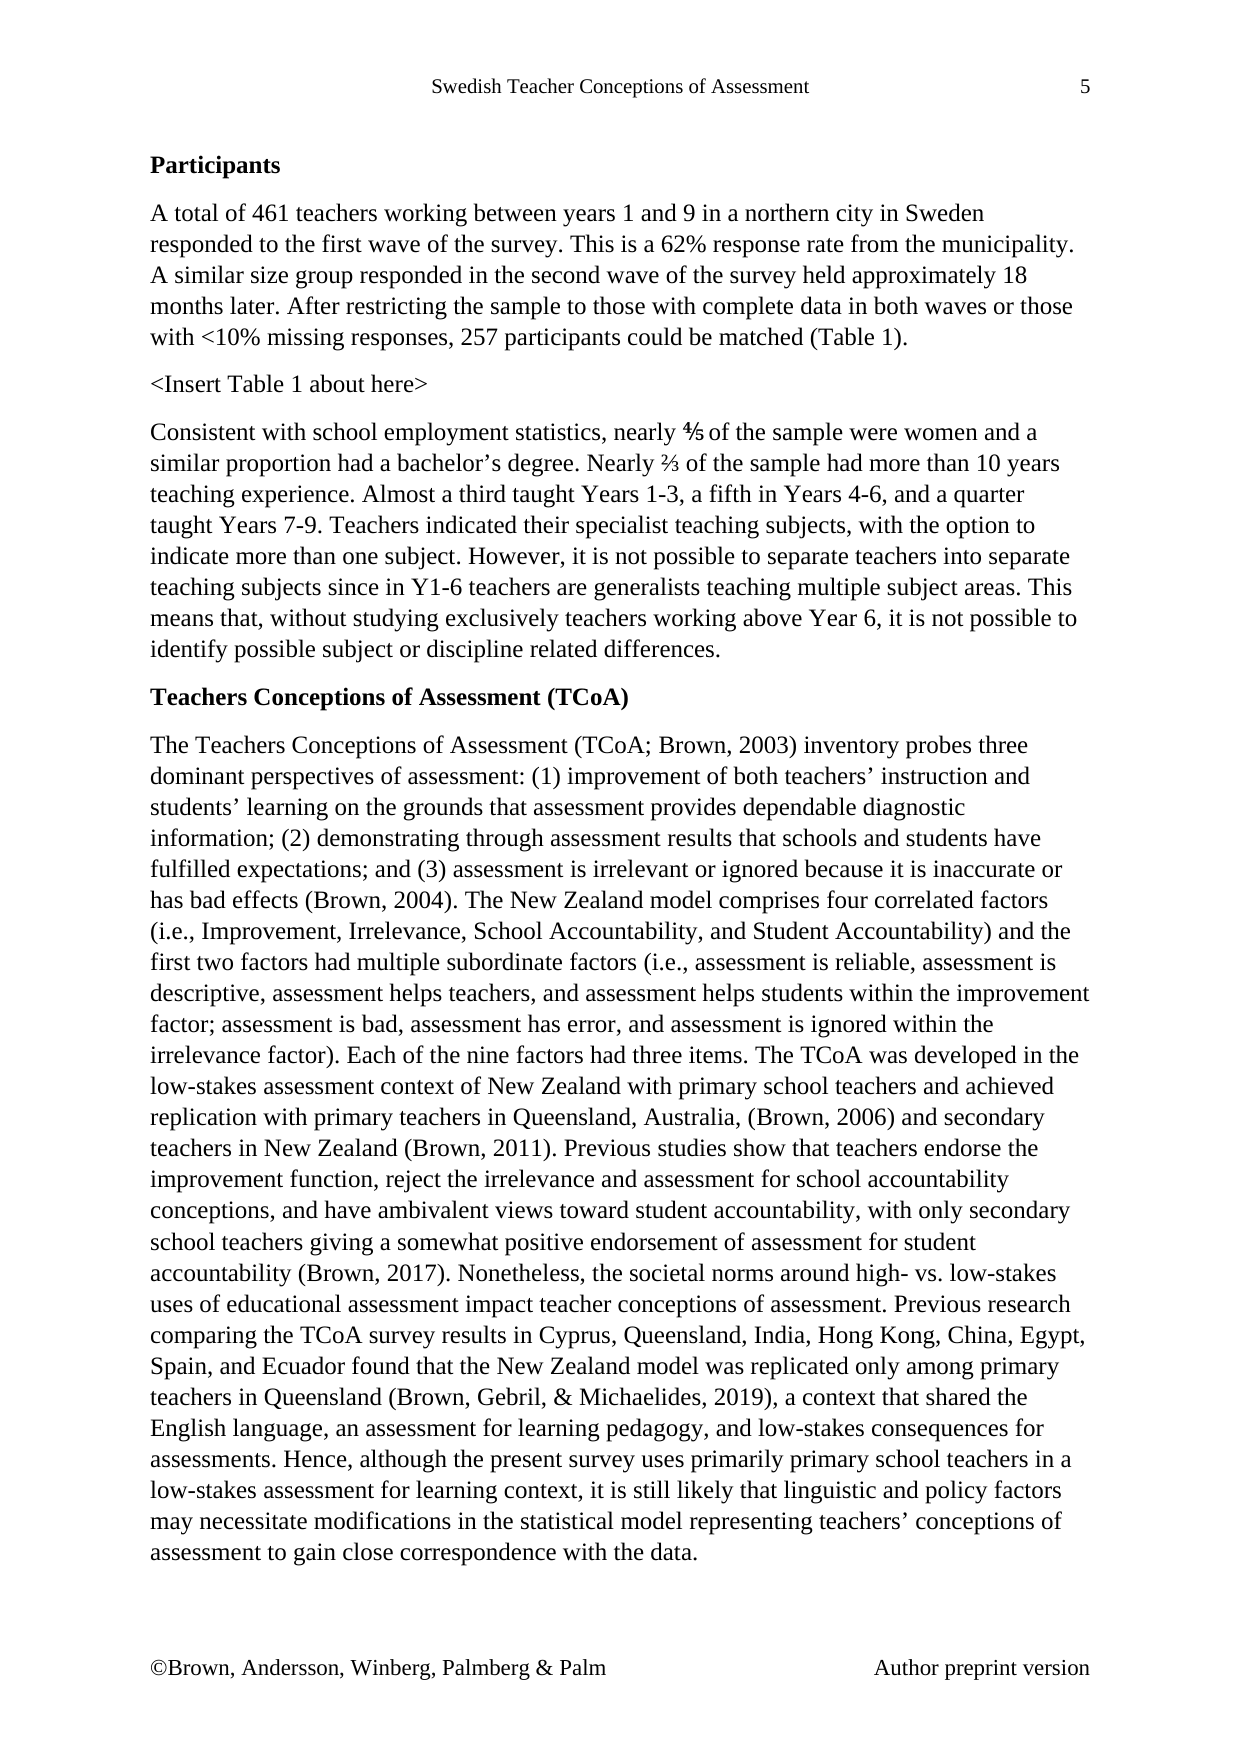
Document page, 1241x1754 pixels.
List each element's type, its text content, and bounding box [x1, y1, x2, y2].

text Consistent with school employment statistics, nearly ⅘ of the sample were women and a similar proportion had a bachelor’s degree. Nearly ⅔ of the sample had more than 10 years teaching experience. Almost a third taught Years 1-3, a fifth in Years 4-6, and a quarter taught Years 7-9. Teachers indicated their specialist teaching subjects, with the option to indicate more than one subject. However, it is not possible to separate teachers into separate teaching subjects since in Y1-6 teachers are generalists teaching multiple subject areas. This means that, without studying exclusively teachers working above Year 6, it is not possible to identify possible subject or discipline related differences. [150, 417, 1090, 663]
text A total of 461 teachers working between years 1 and 9 in a northern city in Sweden responded to the first wave of the survey. This is a 62% response rate from the municipality. A similar size group responded in the second wave of the survey held approximately 18 months later. After restricting the sample to those with complete data in both waves or those with <10% missing responses, 257 participants could be matched (Table 1). [150, 198, 1090, 351]
text <Insert Table 1 about here> [150, 369, 1090, 398]
text The Teachers Conceptions of Assessment (TCoA; Brown, 2003) inventory probes three dominant perspectives of assessment: (1) improvement of both teachers’ instruction and students’ learning on the grounds that assessment provides dependable diagnostic information; (2) demonstrating through assessment results that schools and students have fulfilled expectations; and (3) assessment is irrelevant or ignored because it is inaccurate or has bad effects (Brown, 2004). The New Zealand model comprises four correlated factors (i.e., Improvement, Irrelevance, School Accountability, and Student Accountability) and the first two factors had multiple subordinate factors (i.e., assessment is reliable, assessment is descriptive, assessment helps teachers, and assessment helps students within the improvement factor; assessment is bad, assessment has error, and assessment is ignored within the irrelevance factor). Each of the nine factors had three items. The TCoA was developed in the low-stakes assessment context of New Zealand with primary school teachers and achieved replication with primary teachers in Queensland, Australia, (Brown, 2006) and secondary teachers in New Zealand (Brown, 2011). Previous studies show that teachers endorse the improvement function, reject the irrelevance and assessment for school accountability conceptions, and have ambivalent views toward student accountability, with only secondary school teachers giving a somewhat positive endorsement of assessment for student accountability (Brown, 2017). Nonetheless, the societal norms around high- vs. low-stakes uses of educational assessment impact teacher conceptions of assessment. Previous research comparing the TCoA survey results in Cyprus, Queensland, India, Hong Kong, China, Egypt, Spain, and Ecuador found that the New Zealand model was replicated only among primary teachers in Queensland (Brown, Gebril, & Michaelides, 2019), a context that shared the English language, an assessment for learning pedagogy, and low-stakes consequences for assessments. Hence, although the present survey uses primarily primary school teachers in a low-stakes assessment for learning context, it is still likely that linguistic and policy factors may necessitate modifications in the statistical model representing teachers’ conceptions of assessment to gain close correspondence with the data. [150, 730, 1090, 1566]
text Participants [150, 150, 1090, 179]
text Teachers Conceptions of Assessment (TCoA) [150, 682, 1090, 711]
